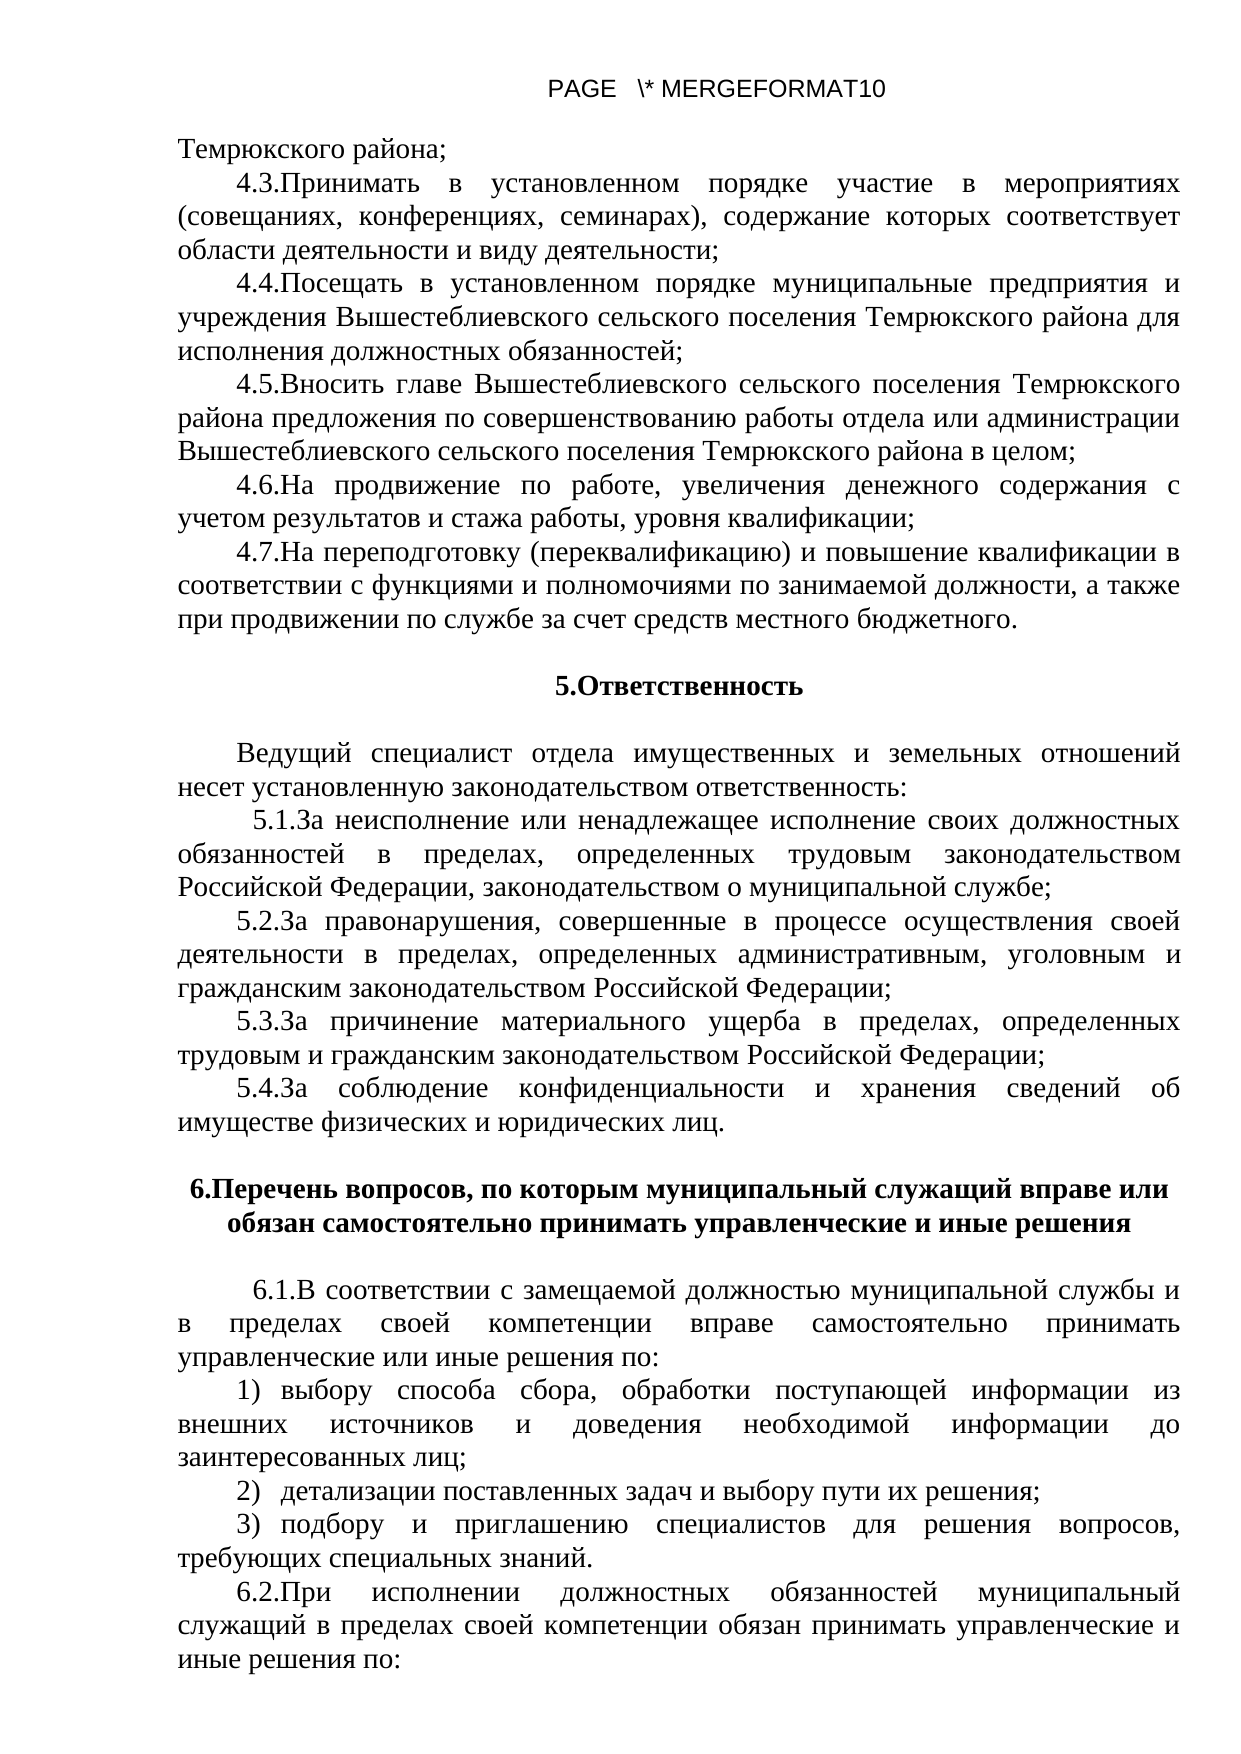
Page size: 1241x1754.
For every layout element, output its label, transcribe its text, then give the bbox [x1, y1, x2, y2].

text 4.3.Принимать в установленном порядке участие в мероприятиях (совещаниях, конференциях, семинарах), содержание которых соответствует области деятельности и виду деятельности; [177, 165, 1181, 266]
text 4.4.Посещать в установленном порядке муниципальные предприятия и учреждения Вышестеблиевского сельского поселения Темрюкского района для исполнения должностных обязанностей; [177, 266, 1181, 366]
text 5.2.За правонарушения, совершенные в процессе осуществления своей деятельности в пределах, определенных административным, уголовным и гражданским законодательством Российской Федерации; [177, 903, 1181, 1003]
text 4.5.Вносить главе Вышестеблиевского сельского поселения Темрюкского района предложения по совершенствованию работы отдела или администрации Вышестеблиевского сельского поселения Темрюкского района в целом; [177, 366, 1181, 467]
text 5.3.За причинение материального ущерба в пределах, определенных трудовым и гражданским законодательством Российской Федерации; [177, 1003, 1181, 1071]
text 5.Ответственность [177, 668, 1181, 702]
list выбору способа сбора, обработки поступающей информации из внешних источников и доведения необходимой информации до заинтересованных лиц; [177, 1372, 1181, 1473]
text Ведущий специалист отдела имущественных и земельных отношений несет установленную законодательством ответственность: [177, 735, 1181, 802]
text 4.6.На продвижение по работе, увеличения денежного содержания с учетом результатов и стажа работы, уровня квалификации; [177, 467, 1181, 534]
text 5.1.За неисполнение или ненадлежащее исполнение своих должностных обязанностей в пределах, определенных трудовым законодательством Российской Федерации, законодательством о муниципальной службе; [177, 802, 1181, 903]
text 6.1.В соответствии с замещаемой должностью муниципальной службы и в пределах своей компетенции вправе самостоятельно принимать управленческие или иные решения по: [177, 1272, 1181, 1372]
list детализации поставленных задач и выбору пути их решения; [177, 1473, 1181, 1507]
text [177, 131, 1181, 165]
text 6.Перечень вопросов, по которым муниципальный служащий вправе или обязан самостоятельно принимать управленческие и иные решения [177, 1171, 1181, 1238]
text 6.2.При исполнении должностных обязанностей муниципальный служащий в пределах своей компетенции обязан принимать управленческие и иные решения по: [177, 1574, 1181, 1674]
list подбору и приглашению специалистов для решения вопросов, требующих специальных знаний. [177, 1507, 1181, 1574]
text 5.4.За соблюдение конфиденциальности и хранения сведений об имуществе физических и юридических лиц. [177, 1071, 1181, 1138]
text 4.7.На переподготовку (переквалификацию) и повышение квалификации в соответствии с функциями и полномочиями по занимаемой должности, а также при продвижении по службе за счет средств местного бюджетного. [177, 534, 1181, 634]
